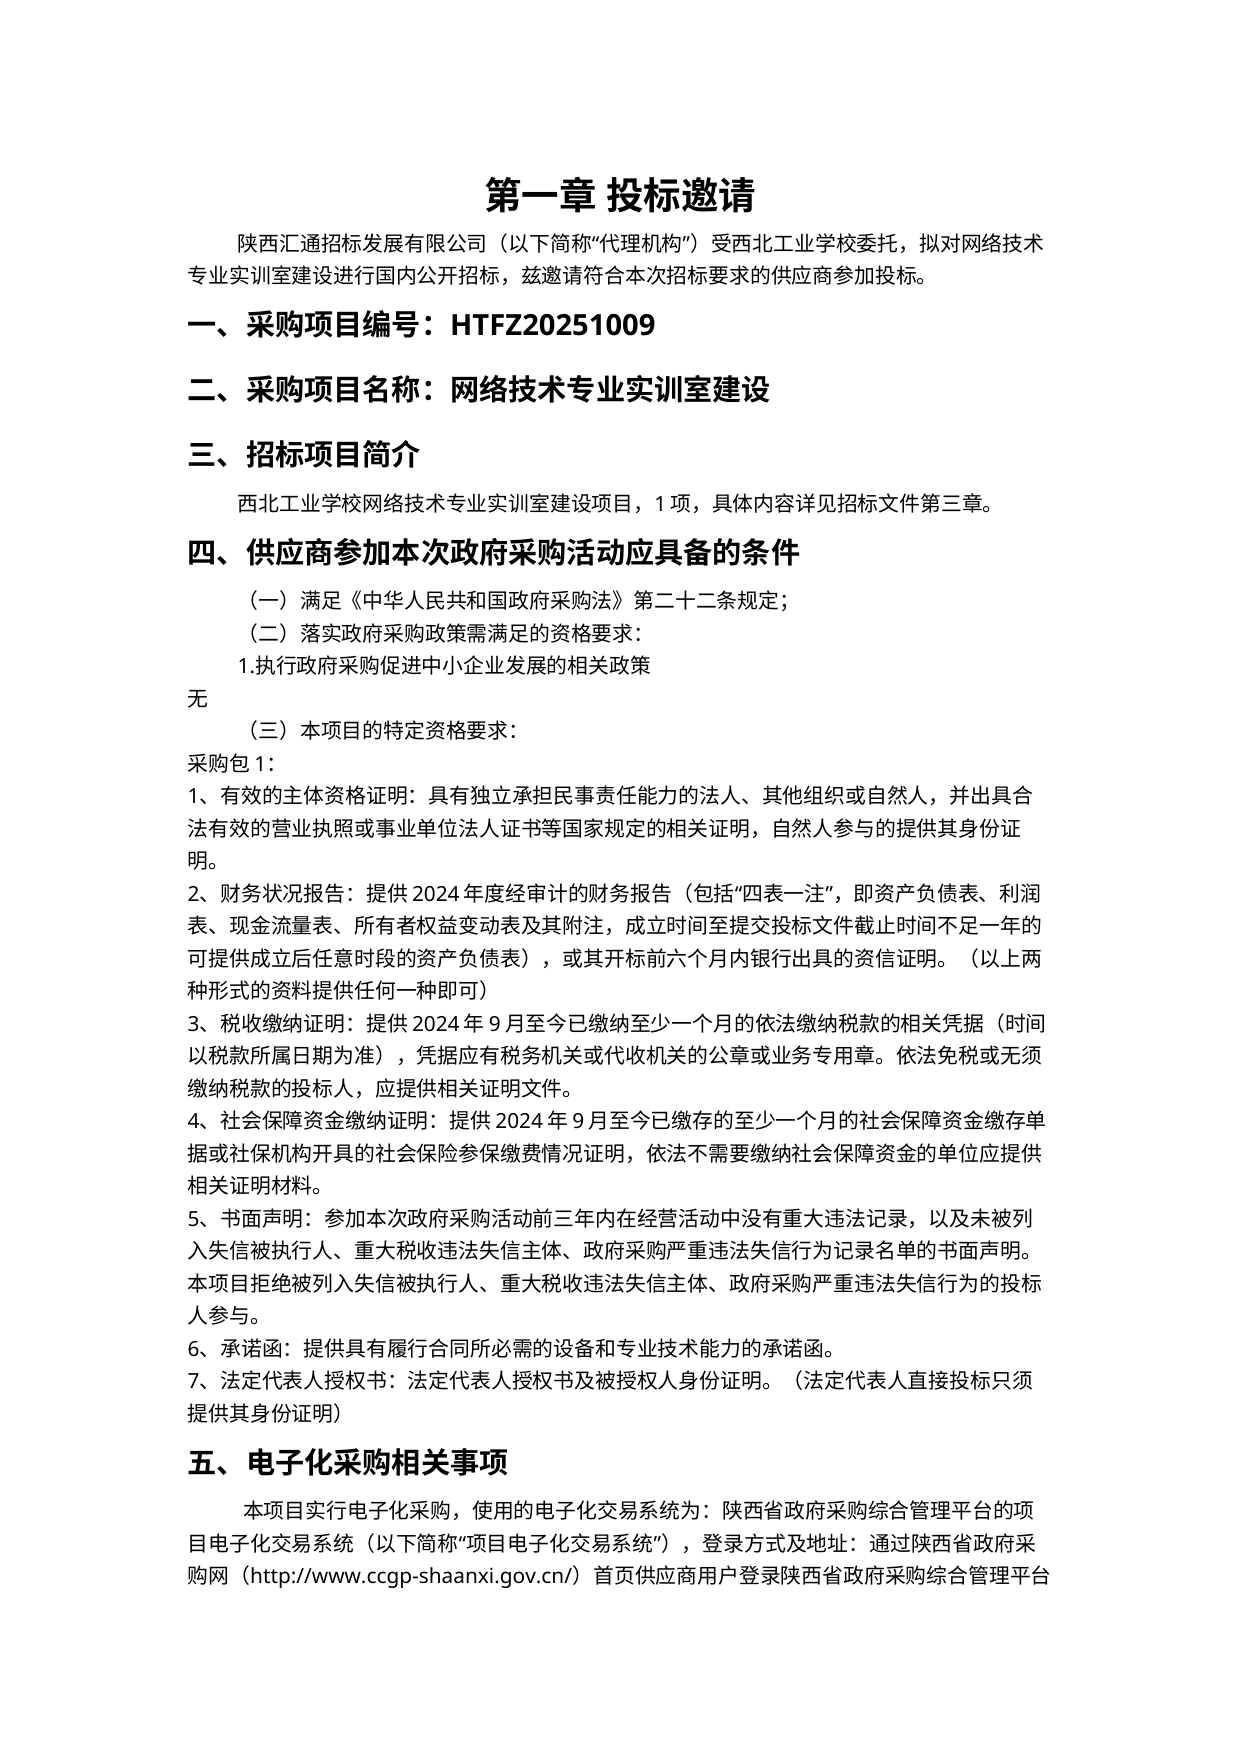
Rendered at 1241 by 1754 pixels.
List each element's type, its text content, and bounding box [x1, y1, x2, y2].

text 一、采购项目编号：HTFZ20251009 [187, 292, 1053, 357]
text 四、供应商参加本次政府采购活动应具备的条件 [187, 519, 1053, 584]
text 7、法定代表人授权书：法定代表人授权书及被授权人身份证明。（法定代表人直接投标只须提供其身份证明） [187, 1364, 1053, 1429]
text 4、社会保障资金缴纳证明：提供2024年9月至今已缴存的至少一个月的社会保障资金缴存单据或社保机构开具的社会保险参保缴费情况证明，依法不需要缴纳社会保障资金的单位应提供相关证明材料。 [187, 1104, 1053, 1202]
text 西北工业学校网络技术专业实训室建设项目，1项，具体内容详见招标文件第三章。 [187, 487, 1053, 519]
text （一）满足《中华人民共和国政府采购法》第二十二条规定； [187, 584, 1053, 617]
text 第一章 投标邀请 [187, 162, 1053, 227]
text 三、招标项目简介 [187, 422, 1053, 487]
text 1.执行政府采购促进中小企业发展的相关政策 [187, 649, 1053, 682]
text （三）本项目的特定资格要求： [187, 714, 1053, 747]
text 5、书面声明：参加本次政府采购活动前三年内在经营活动中没有重大违法记录，以及未被列入失信被执行人、重大税收违法失信主体、政府采购严重违法失信行为记录名单的书面声明。本项目拒绝被列入失信被执行人、重大税收违法失信主体、政府采购严重违法失信行为的投标人参与。 [187, 1202, 1053, 1332]
text 6、承诺函：提供具有履行合同所必需的设备和专业技术能力的承诺函。 [187, 1332, 1053, 1364]
text 1、有效的主体资格证明：具有独立承担民事责任能力的法人、其他组织或自然人，并出具合法有效的营业执照或事业单位法人证书等国家规定的相关证明，自然人参与的提供其身份证明。 [187, 779, 1053, 877]
text 陕西汇通招标发展有限公司（以下简称“代理机构”）受西北工业学校委托，拟对网络技术专业实训室建设进行国内公开招标，兹邀请符合本次招标要求的供应商参加投标。 [187, 227, 1053, 292]
text 无 [187, 682, 1053, 714]
text （二）落实政府采购政策需满足的资格要求： [187, 617, 1053, 649]
text 采购包1： [187, 747, 1053, 779]
text 二、采购项目名称：网络技术专业实训室建设 [187, 357, 1053, 422]
text 五、电子化采购相关事项 [187, 1429, 1053, 1494]
text 2、财务状况报告：提供2024年度经审计的财务报告（包括“四表一注”，即资产负债表、利润表、现金流量表、所有者权益变动表及其附注，成立时间至提交投标文件截止时间不足一年的可提供成立后任意时段的资产负债表），或其开标前六个月内银行出具的资信证明。（以上两种形式的资料提供任何一种即可） [187, 877, 1053, 1007]
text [187, 1494, 1053, 1592]
text 3、税收缴纳证明：提供2024年9月至今已缴纳至少一个月的依法缴纳税款的相关凭据（时间以税款所属日期为准），凭据应有税务机关或代收机关的公章或业务专用章。依法免税或无须缴纳税款的投标人，应提供相关证明文件。 [187, 1007, 1053, 1104]
